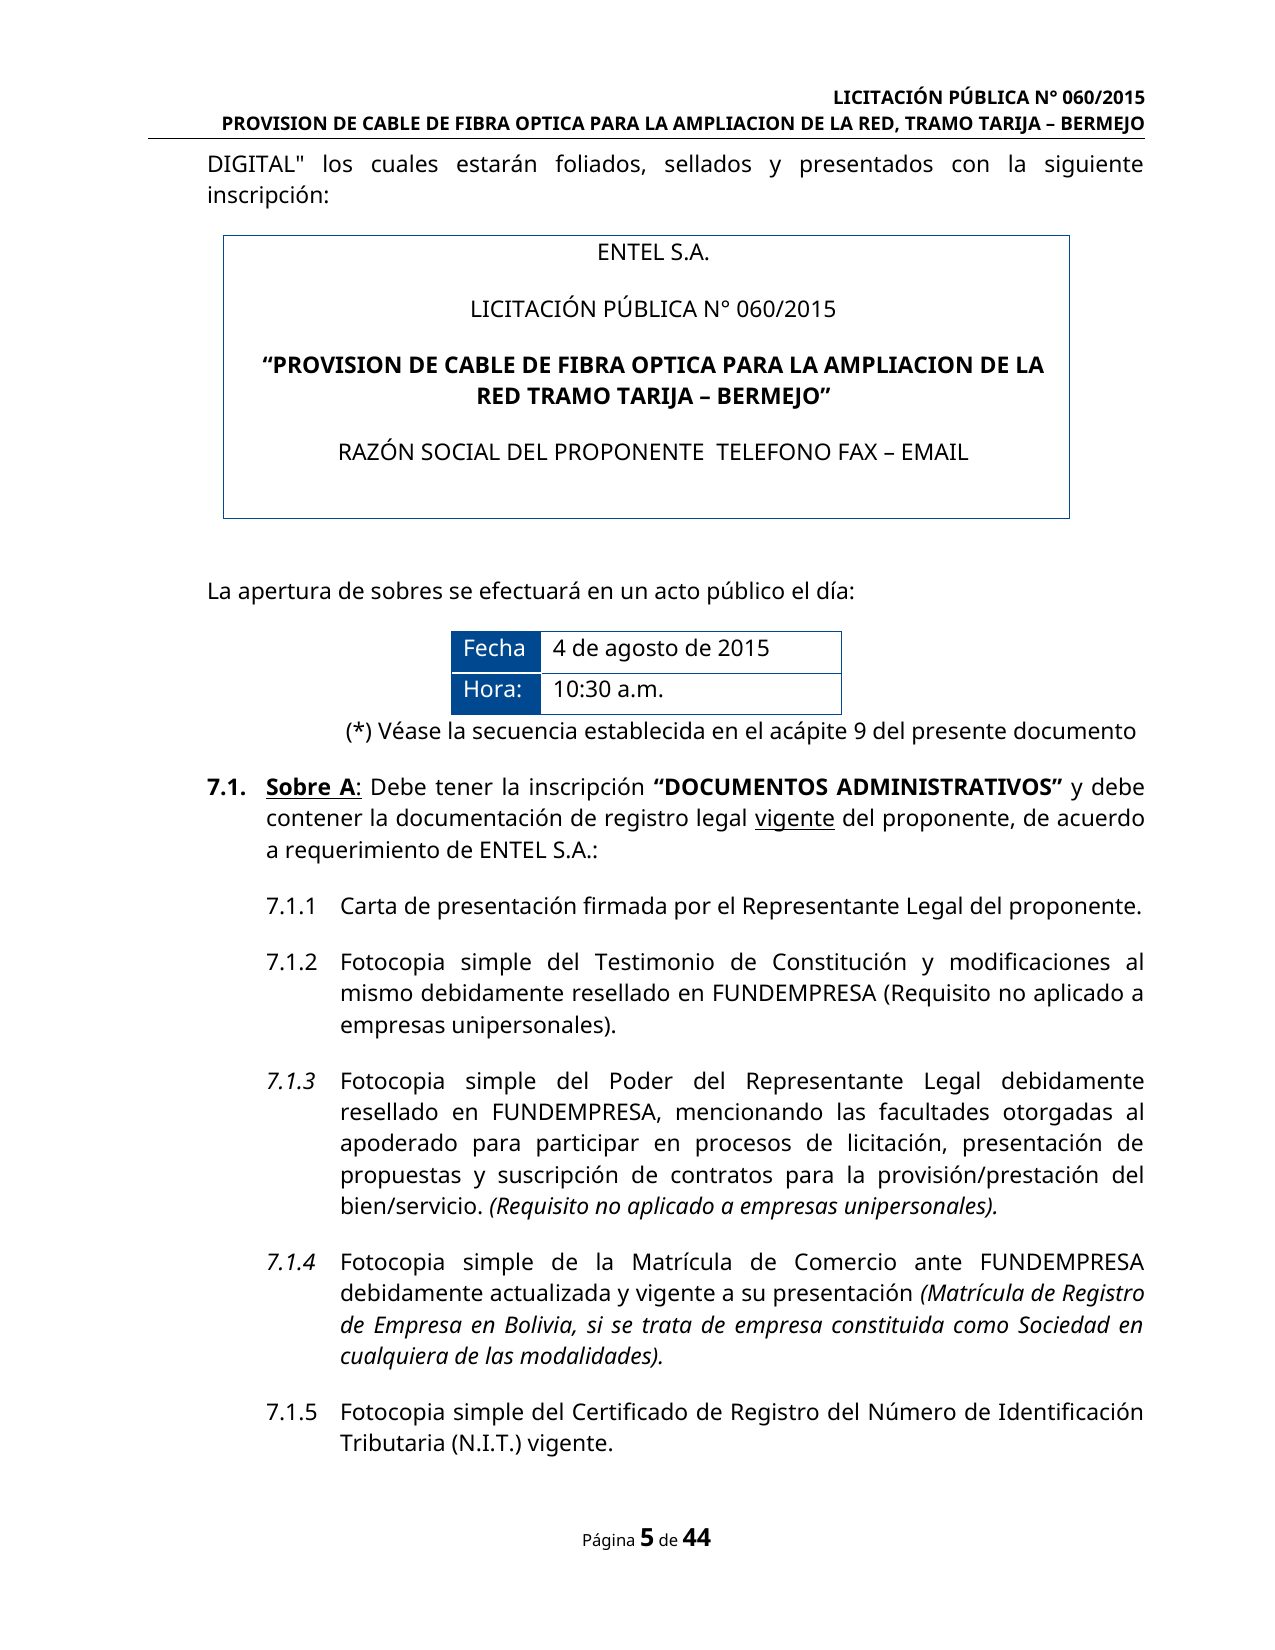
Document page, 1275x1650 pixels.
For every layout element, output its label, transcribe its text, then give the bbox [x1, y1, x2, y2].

list Fotocopia simple del Certificado de Registro del Número de Identificación Tributaria (N.I.T.) vigente. [266, 1396, 1145, 1458]
list Carta de presentación firmada por el Representante Legal del proponente. [266, 890, 1145, 921]
table_header 4 de agosto de 2015 [542, 632, 841, 672]
table_cell Hora: [452, 674, 541, 714]
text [207, 148, 1145, 210]
table_cell 10:30 a.m. [542, 674, 841, 714]
table_header ENTEL S.A. LICITACIÓN PÚBLICA N° 060/2015 “PROVISION DE CABLE DE FIBRA OPTICA PARA LA AMPLIACION DE LA RED TRAMO TARIJA – BERMEJO” RAZÓN SOCIAL DEL PROPONENTE TELEFONO FAX – EMAIL Sobre “…….” [224, 236, 1069, 517]
list Sobre A: Debe tener la inscripción “DOCUMENTOS ADMINISTRATIVOS” y debe contener la documentación de registro legal vigente del proponente, de acuerdo a requerimiento de ENTEL S.A.: [207, 771, 1145, 865]
list Fotocopia simple del Testimonio de Constitución y modificaciones al mismo debidamente resellado en FUNDEMPRESA (Requisito no aplicado a empresas unipersonales). [266, 946, 1145, 1040]
text (*) Véase la secuencia establecida en el acápite 9 del presente documento [340, 715, 1145, 746]
text La apertura de sobres se efectuará en un acto público el día: [207, 575, 1145, 606]
list Fotocopia simple de la Matrícula de Comercio ante FUNDEMPRESA debidamente actualizada y vigente a su presentación (Matrícula de Registro de Empresa en Bolivia, si se trata de empresa constituida como Sociedad en cualquiera de las modalidades). [266, 1246, 1145, 1371]
table_header Fecha: [452, 632, 541, 672]
list Fotocopia simple del Poder del Representante Legal debidamente resellado en FUNDEMPRESA, mencionando las facultades otorgadas al apoderado para participar en procesos de licitación, presentación de propuestas y suscripción de contratos para la provisión/prestación del bien/servicio. (Requisito no aplicado a empresas unipersonales). [266, 1065, 1145, 1221]
